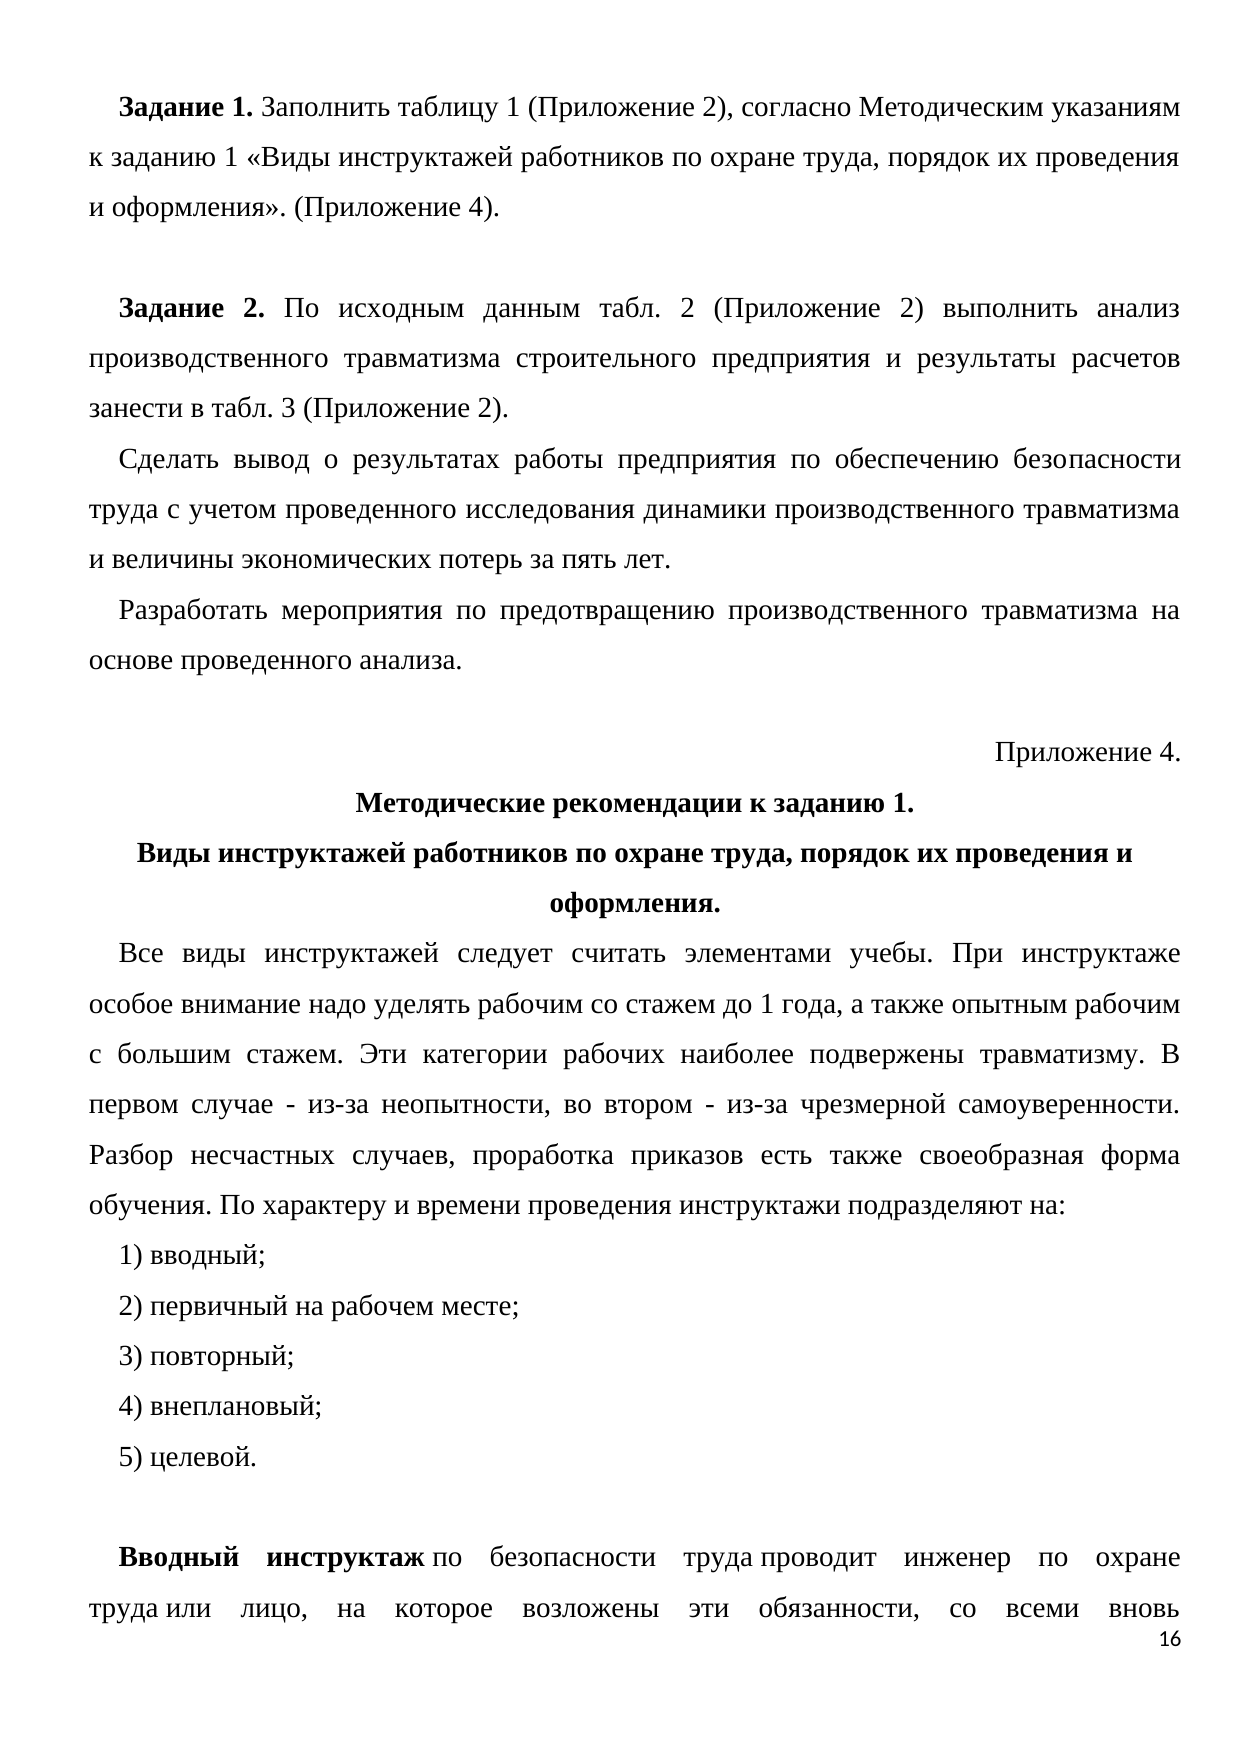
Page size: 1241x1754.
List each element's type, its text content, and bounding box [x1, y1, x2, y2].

text Приложение 4. [89, 734, 1181, 768]
text Задание 2. По исходным данным табл. 2 (Приложение 2) выполнить анализ производственного травматизма строительного предприятия и результаты расчетов занести в табл. 3 (Приложение 2). [89, 290, 1181, 424]
text 5) целевой. [89, 1439, 1181, 1472]
text Все виды инструктажей следует считать элементами учебы. При инструктаже особое внимание надо уделять рабочим со стажем до 1 года, а также опытным рабочим с большим стажем. Эти категории рабочих наиболее подвержены травматизму. В первом случае - из-за неопытности, во втором - из-за чрезмерной самоуверенности. Разбор несчастных случаев, проработка приказов есть также своеобразная форма обучения. По характеру и времени проведения инструктажи подразделяют на: [89, 936, 1181, 1221]
text Разработать мероприятия по предотвращению производственного травматизма на основе проведенного анализа. [89, 592, 1181, 676]
text 4) внеплановый; [89, 1388, 1181, 1422]
text 2) первичный на рабочем месте; [89, 1288, 1181, 1321]
text 3) повторный; [89, 1338, 1181, 1372]
text Методические рекомендации к заданию 1. [89, 785, 1181, 818]
text Сделать вывод о результатах работы предприятия по обеспечению безопасности труда с учетом проведенного исследования динамики производственного травматизма и величины экономических потерь за пять лет. [89, 441, 1181, 575]
text 1) вводный; [89, 1237, 1181, 1271]
text Задание 1. Заполнить таблицу 1 (Приложение 2), согласно Методическим указаниям к заданию 1 «Виды инструктажей работников по охране труда, порядок их проведения и оформления». (Приложение 4). [89, 89, 1181, 223]
text Виды инструктажей работников по охране труда, порядок их проведения и оформления. [89, 835, 1181, 919]
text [89, 1539, 1181, 1623]
